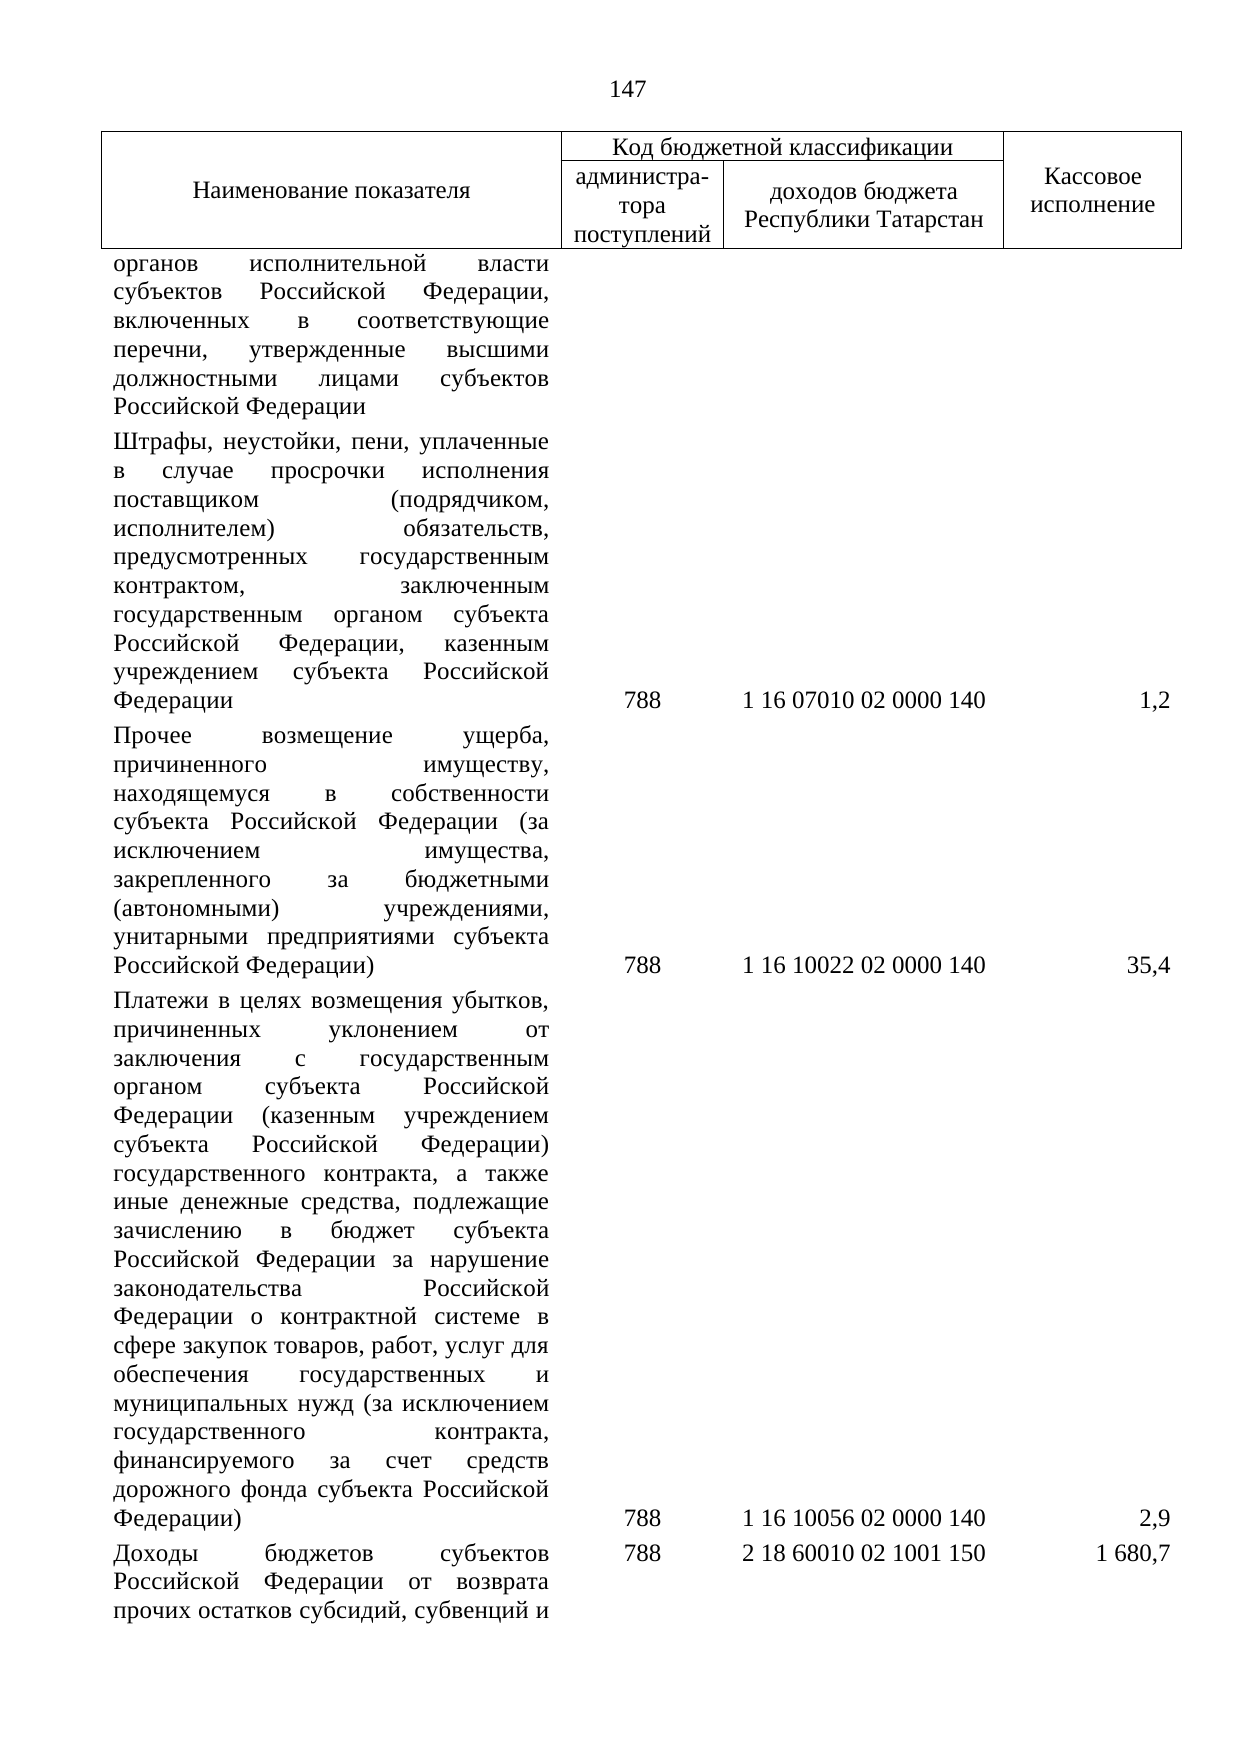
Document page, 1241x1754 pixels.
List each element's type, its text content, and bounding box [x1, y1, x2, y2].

table_cell доходов бюджета Республики Татарстан [724, 161, 1003, 248]
table_cell администра-тора поступлений [562, 161, 723, 248]
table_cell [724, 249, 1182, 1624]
table_header Кассовое исполнение [1004, 132, 1181, 248]
table_header Наименование показателя [102, 132, 561, 248]
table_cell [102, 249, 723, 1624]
table_header Код бюджетной классификации [562, 132, 1003, 160]
